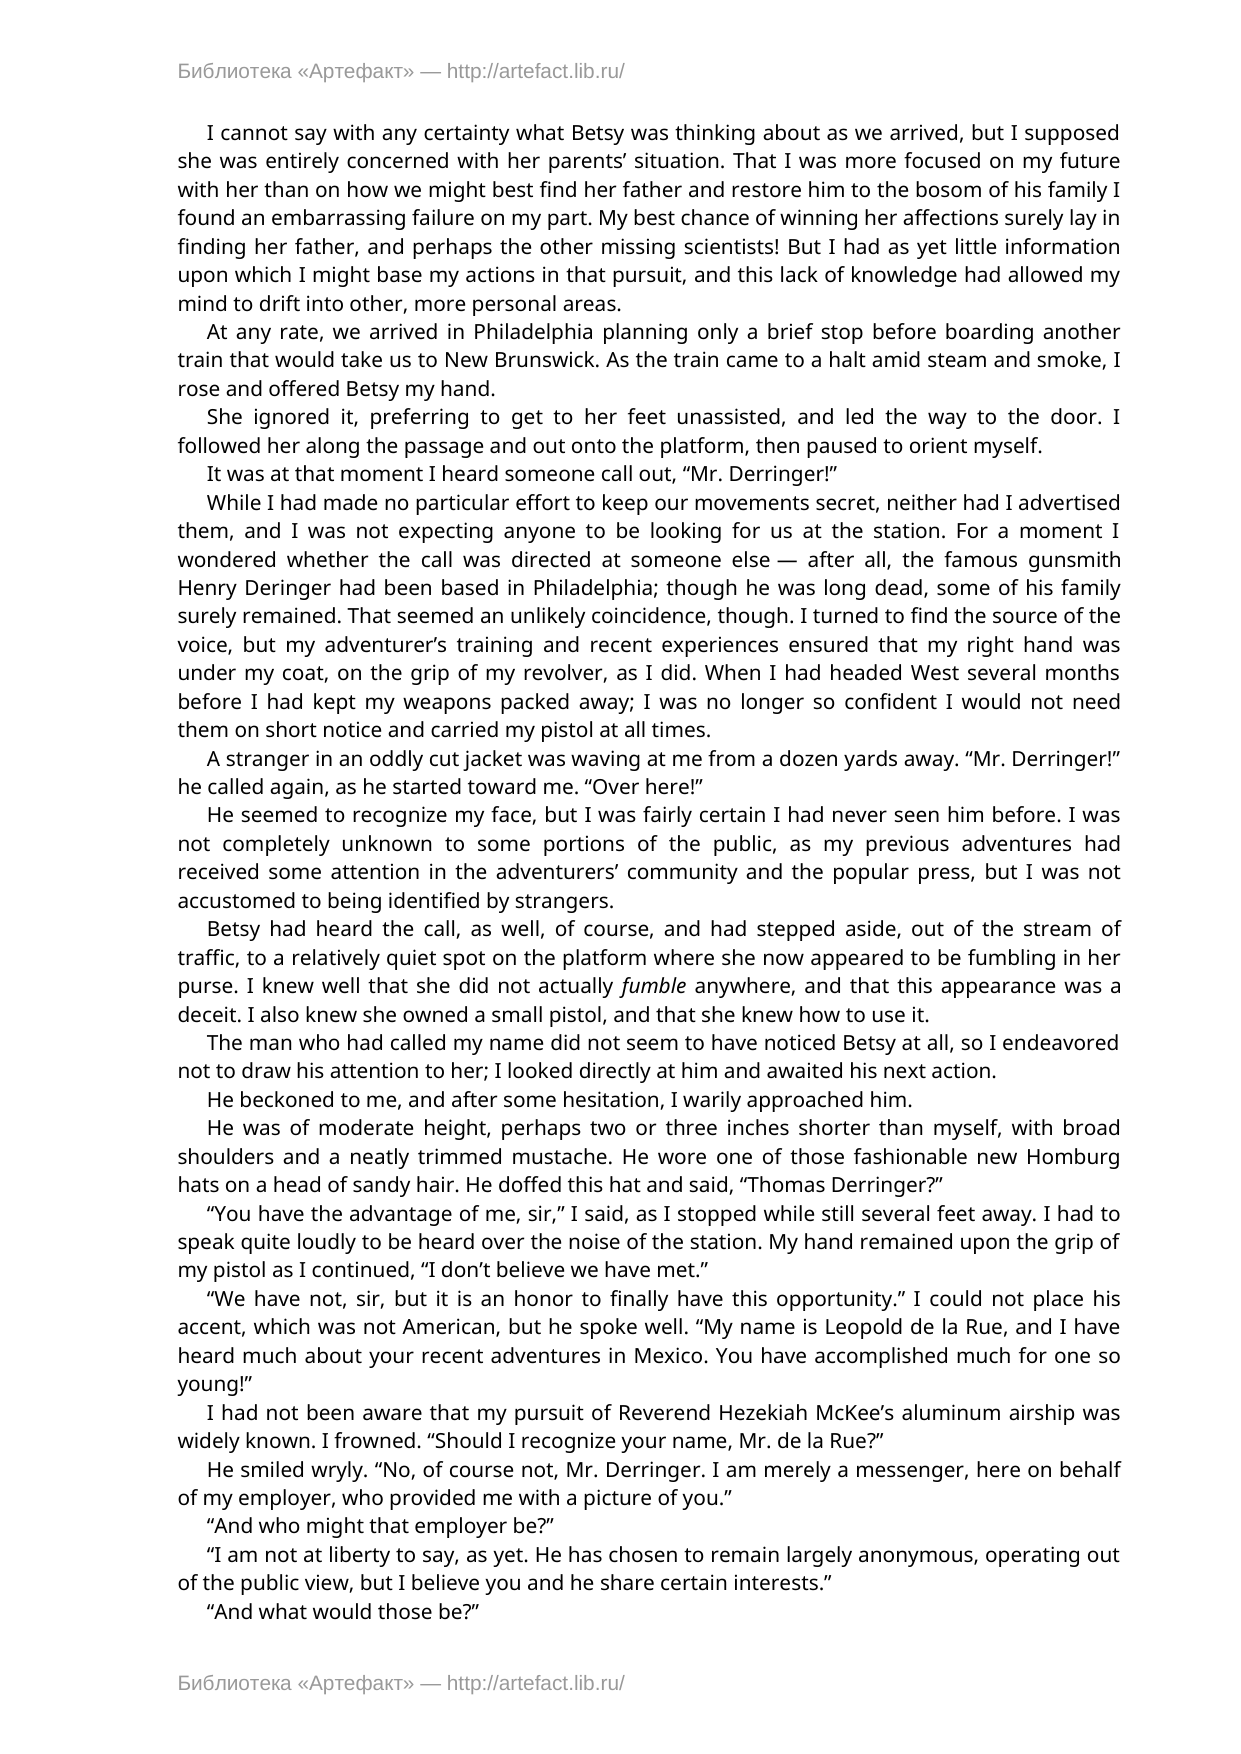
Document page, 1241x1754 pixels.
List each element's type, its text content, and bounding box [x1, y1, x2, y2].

text A stranger in an oddly cut jacket was waving at me from a dozen yards away. “Mr. Derringer!” he called again, as he started toward me. “Over here!” [177, 744, 1122, 801]
text He was of moderate height, perhaps two or three inches shorter than myself, with broad shoulders and a neatly trimmed mustache. He wore one of those fashionable new Homburg hats on a head of sandy hair. He doffed this hat and said, “Thomas Derringer?” [177, 1113, 1122, 1199]
text “I am not at liberty to say, as yet. He has chosen to remain largely anonymous, operating out of the public view, but I believe you and he share certain interests.” [177, 1540, 1122, 1597]
text He seemed to recognize my face, but I was fairly certain I had never seen him before. I was not completely unknown to some portions of the public, as my previous adventures had received some attention in the adventurers’ community and the popular press, but I was not accustomed to being identified by strangers. [177, 801, 1122, 914]
text At any rate, we arrived in Philadelphia planning only a brief stop before boarding another train that would take us to New Brunswick. As the train came to a halt amid steam and smoke, I rose and offered Betsy my hand. [177, 317, 1122, 402]
text “We have not, sir, but it is an honor to finally have this opportunity.” I could not place his accent, which was not American, but he spoke well. “My name is Leopold de la Rue, and I have heard much about your recent adventures in Mexico. You have accomplished much for one so young!” [177, 1284, 1122, 1398]
text She ignored it, preferring to get to her feet unassisted, and led the way to the door. I followed her along the passage and out onto the platform, then paused to orient myself. [177, 402, 1122, 459]
text Betsy had heard the call, as well, of course, and had stepped aside, out of the stream of traffic, to a relatively quiet spot on the platform where she now appeared to be fumbling in her purse. I knew well that she did not actually fumble anywhere, and that this appearance was a deceit. I also knew she owned a small pistol, and that she knew how to use it. [177, 914, 1122, 1028]
text He beckoned to me, and after some hesitation, I warily approached him. [177, 1085, 1122, 1113]
text While I had made no particular effort to keep our movements secret, neither had I advertised them, and I was not expecting anyone to be looking for us at the station. For a moment I wondered whether the call was directed at someone else — after all, the famous gunsmith Henry Deringer had been based in Philadelphia; though he was long dead, some of his family surely remained. That seemed an unlikely coincidence, though. I turned to find the source of the voice, but my adventurer’s training and recent experiences ensured that my right hand was under my coat, on the grip of my revolver, as I did. When I had headed West several months before I had kept my weapons packed away; I was no longer so confident I would not need them on short notice and carried my pistol at all times. [177, 488, 1122, 744]
text I cannot say with any certainty what Betsy was thinking about as we arrived, but I supposed she was entirely concerned with her parents’ situation. That I was more focused on my future with her than on how we might best find her father and restore him to the bosom of his family I found an embarrassing failure on my part. My best chance of winning her affections surely lay in finding her father, and perhaps the other missing scientists! But I had as yet little information upon which I might base my actions in that pursuit, and this lack of knowledge had allowed my mind to drift into other, more personal areas. [177, 118, 1122, 317]
text It was at that moment I heard someone call out, “Mr. Derringer!” [177, 459, 1122, 488]
text “You have the advantage of me, sir,” I said, as I stopped while still several feet away. I had to speak quite loudly to be heard over the noise of the station. My hand remained upon the grip of my pistol as I continued, “I don’t believe we have met.” [177, 1199, 1122, 1284]
text The man who had called my name did not seem to have noticed Betsy at all, so I endeavored not to draw his attention to her; I looked directly at him and awaited his next action. [177, 1028, 1122, 1085]
text I had not been aware that my pursuit of Reverend Hezekiah McKee’s aluminum airship was widely known. I frowned. “Should I recognize your name, Mr. de la Rue?” [177, 1398, 1122, 1455]
text “And who might that employer be?” [177, 1512, 1122, 1540]
text He smiled wryly. “No, of course not, Mr. Derringer. I am merely a messenger, here on behalf of my employer, who provided me with a picture of you.” [177, 1455, 1122, 1512]
text “And what would those be?” [177, 1597, 1122, 1625]
